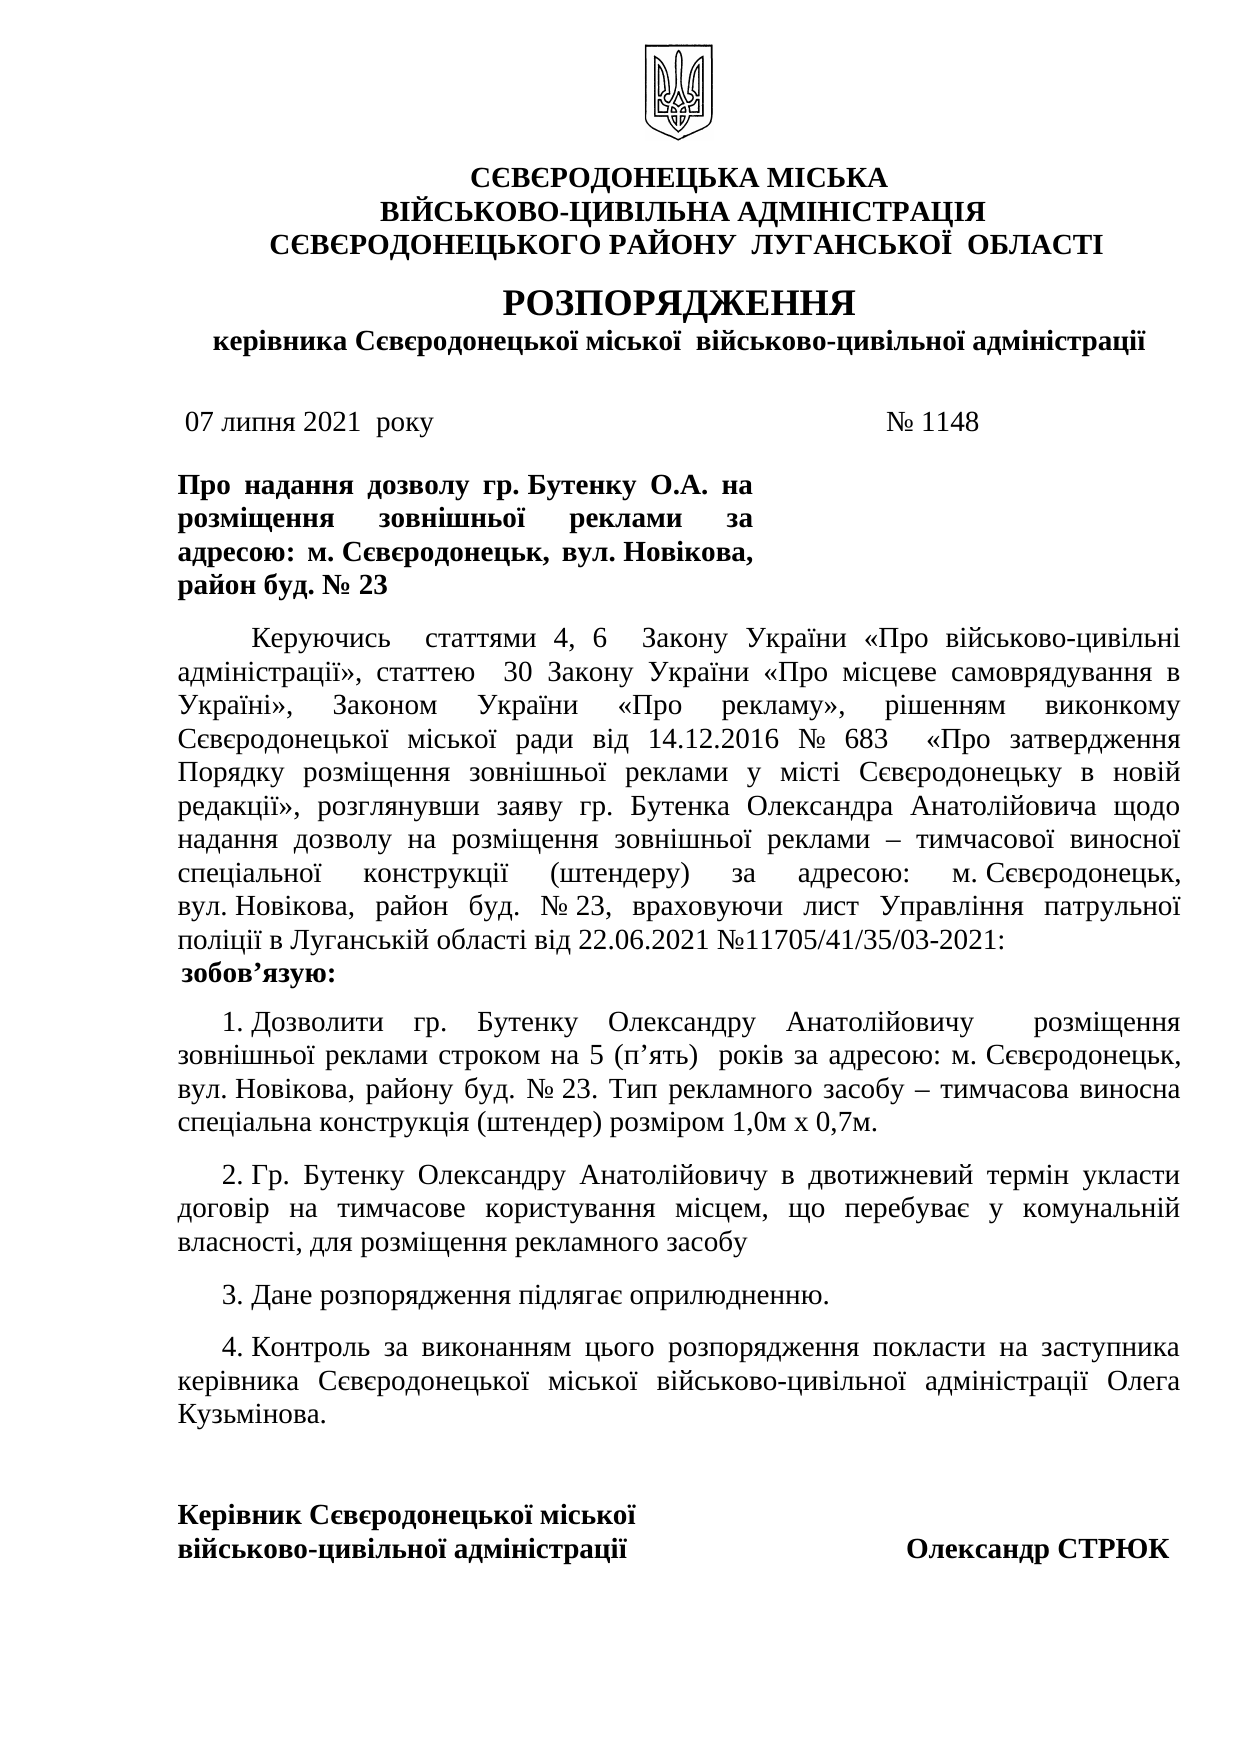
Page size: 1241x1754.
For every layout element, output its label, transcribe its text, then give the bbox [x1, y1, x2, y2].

list Контроль за виконанням цього розпорядження покласти на заступника керівника Сєвєродонецької міської військово-цивільної адміністрації Олега Кузьмінова. [177, 1329, 1181, 1430]
text зобов’язую: [181, 956, 1181, 989]
text Про надання дозволу гр. Бутенку О.А. на розміщення зовнішньої реклами за адресою: м. Сєвєродонецьк, вул. Новікова, район буд. № 23 [177, 467, 753, 601]
text військово-цивільної адміністрації Олександр СТРЮК [177, 1531, 1181, 1564]
list Гр. Бутенку Олександру Анатолійовичу в двотижневий термін укласти договір на тимчасове користування місцем, що перебуває у комунальній власності, для розміщення рекламного засобу [177, 1157, 1181, 1258]
text СЄВЄРОДОНЕЦЬКА МІСЬКА [177, 160, 1181, 194]
text Керуючись статтями 4, 6 Закону України «Про військово-цивільні адміністрації», статтею 30 Закону України «Про місцеве самоврядування в Україні», Законом України «Про рекламу», рішенням виконкому Сєвєродонецької міської ради від 14.12.2016 № 683 «Про затвердження Порядку розміщення зовнішньої реклами у місті Сєвєродонецьку в новій редакції», розглянувши заяву гр. Бутенка Олександра Анатолійовича щодо надання дозволу на розміщення зовнішньої реклами – тимчасової виносної спеціальної конструкції (штендеру) за адресою: м. Сєвєродонецьк, вул. Новікова, район буд. № 23, враховуючи лист Управління патрульної поліції в Луганській області від 22.06.2021 №11705/41/35/03-2021: [177, 620, 1181, 956]
text керівника Сєвєродонецької міської військово-цивільної адміністрації [177, 323, 1181, 357]
title РОЗПОРЯДЖЕННЯ [177, 280, 1181, 323]
text 07 липня 2021 року № 1148 [177, 404, 1181, 438]
text СЄВЄРОДОНЕЦЬКОГО РАЙОНУ ЛУГАНСЬКОЇ ОБЛАСТІ [177, 227, 1181, 261]
list Дозволити гр. Бутенку Олександру Анатолійовичу розміщення зовнішньої реклами строком на 5 (п’ять) років за адресою: м. Сєвєродонецьк, вул. Новікова, району буд. № 23. Тип рекламного засобу – тимчасова виносна спеціальна конструкція (штендер) розміром 1,0м х 0,7м. [177, 1004, 1181, 1138]
list Дане розпорядження підлягає оприлюдненню. [177, 1277, 1181, 1310]
text ВІЙСЬКОВО-ЦИВІЛЬНА АДМІНІСТРАЦІЯ [177, 194, 1181, 227]
text Керівник Сєвєродонецької міської [177, 1497, 1181, 1531]
